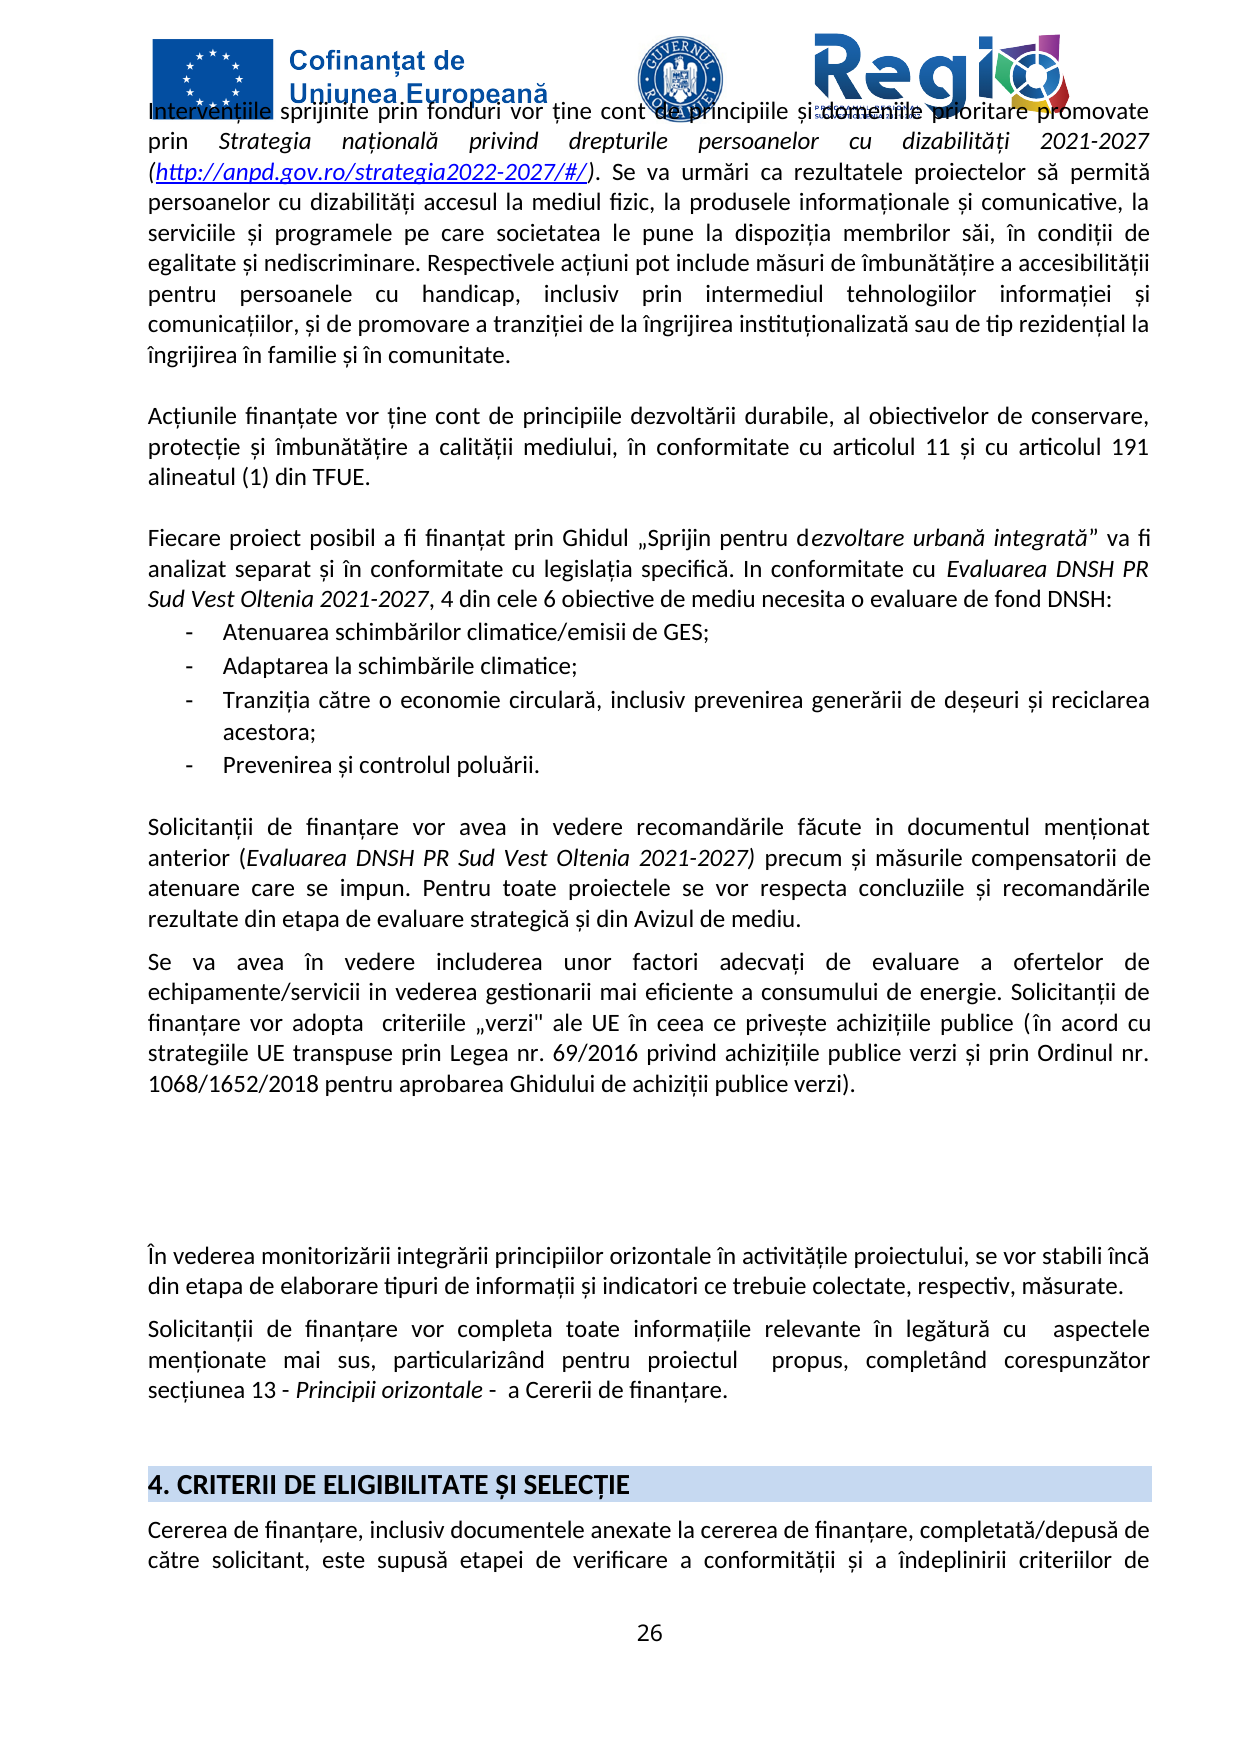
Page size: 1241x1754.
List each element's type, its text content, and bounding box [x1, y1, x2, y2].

list Adaptarea la schimbările climatice; [185, 648, 1152, 682]
picture [147, 34, 550, 123]
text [148, 1514, 1152, 1575]
picture [633, 34, 728, 95]
text 4. CRITERII DE ELIGIBILITATE ŞI SELECŢIE [148, 1466, 1152, 1502]
picture [812, 32, 1071, 95]
text Intervențiile sprijinite prin fonduri vor ține cont de principiile și domeniile prioritare promovate prin Strategia națională privind drepturile persoanelor cu dizabilități 2021-2027 (http://anpd.gov.ro/strategia2022-2027/#/). Se va urmări ca rezultatele proiectelor să permită persoanelor cu dizabilități accesul la mediul fizic, la produsele informaționale și comunicative, la serviciile și programele pe care societatea le pune la dispoziția membrilor săi, în condiții de egalitate și nediscriminare. Respectivele acțiuni pot include măsuri de îmbunătățire a accesibilității pentru persoanele cu handicap, inclusiv prin intermediul tehnologiilor informației și comunicațiilor, și de promovare a tranziției de la îngrijirea instituționalizată sau de tip rezidențial la îngrijirea în familie și în comunitate. [148, 95, 1152, 370]
list Atenuarea schimbărilor climatice/emisii de GES; [185, 614, 1152, 648]
list Tranziția către o economie circulară, inclusiv prevenirea generării de deșeuri și reciclarea acestora; [185, 682, 1152, 747]
text Fiecare proiect posibil a fi finanțat prin Ghidul „Sprijin pentru dezvoltare urbană integrată” va fi analizat separat și în conformitate cu legislația specifică. In conformitate cu Evaluarea DNSH PR Sud Vest Oltenia 2021-2027, 4 din cele 6 obiective de mediu necesita o evaluare de fond DNSH: [148, 522, 1152, 614]
text Solicitanții de finanțare vor completa toate informațiile relevante în legătură cu aspectele menționate mai sus, particularizând pentru proiectul propus, completând corespunzător secțiunea 13 - Principii orizontale - a Cererii de finanțare. [148, 1313, 1152, 1405]
list Prevenirea și controlul poluării. [185, 747, 1152, 781]
text În vederea monitorizării integrării principiilor orizontale în activitățile proiectului, se vor stabili încă din etapa de elaborare tipuri de informații și indicatori ce trebuie colectate, respectiv, măsurate. [148, 1240, 1152, 1301]
text Solicitanții de finanțare vor avea in vedere recomandările făcute in documentul menționat anterior (Evaluarea DNSH PR Sud Vest Oltenia 2021-2027) precum și măsurile compensatorii de atenuare care se impun. Pentru toate proiectele se vor respecta concluziile și recomandările rezultate din etapa de evaluare strategică și din Avizul de mediu. [148, 811, 1152, 933]
text Se va avea în vedere includerea unor factori adecvați de evaluare a ofertelor de echipamente/servicii in vederea gestionarii mai eficiente a consumului de energie. Solicitanții de finanțare vor adopta criteriile „verzi" ale UE în ceea ce privește achizițiile publice (în acord cu strategiile UE transpuse prin Legea nr. 69/2016 privind achizițiile publice verzi și prin Ordinul nr. 1068/1652/2018 pentru aprobarea Ghidului de achiziții publice verzi). [148, 946, 1152, 1098]
text Acțiunile finanțate vor ține cont de principiile dezvoltării durabile, al obiectivelor de conservare, protecție și îmbunătățire a calității mediului, în conformitate cu articolul 11 și cu articolul 191 alineatul (1) din TFUE. [148, 400, 1152, 492]
